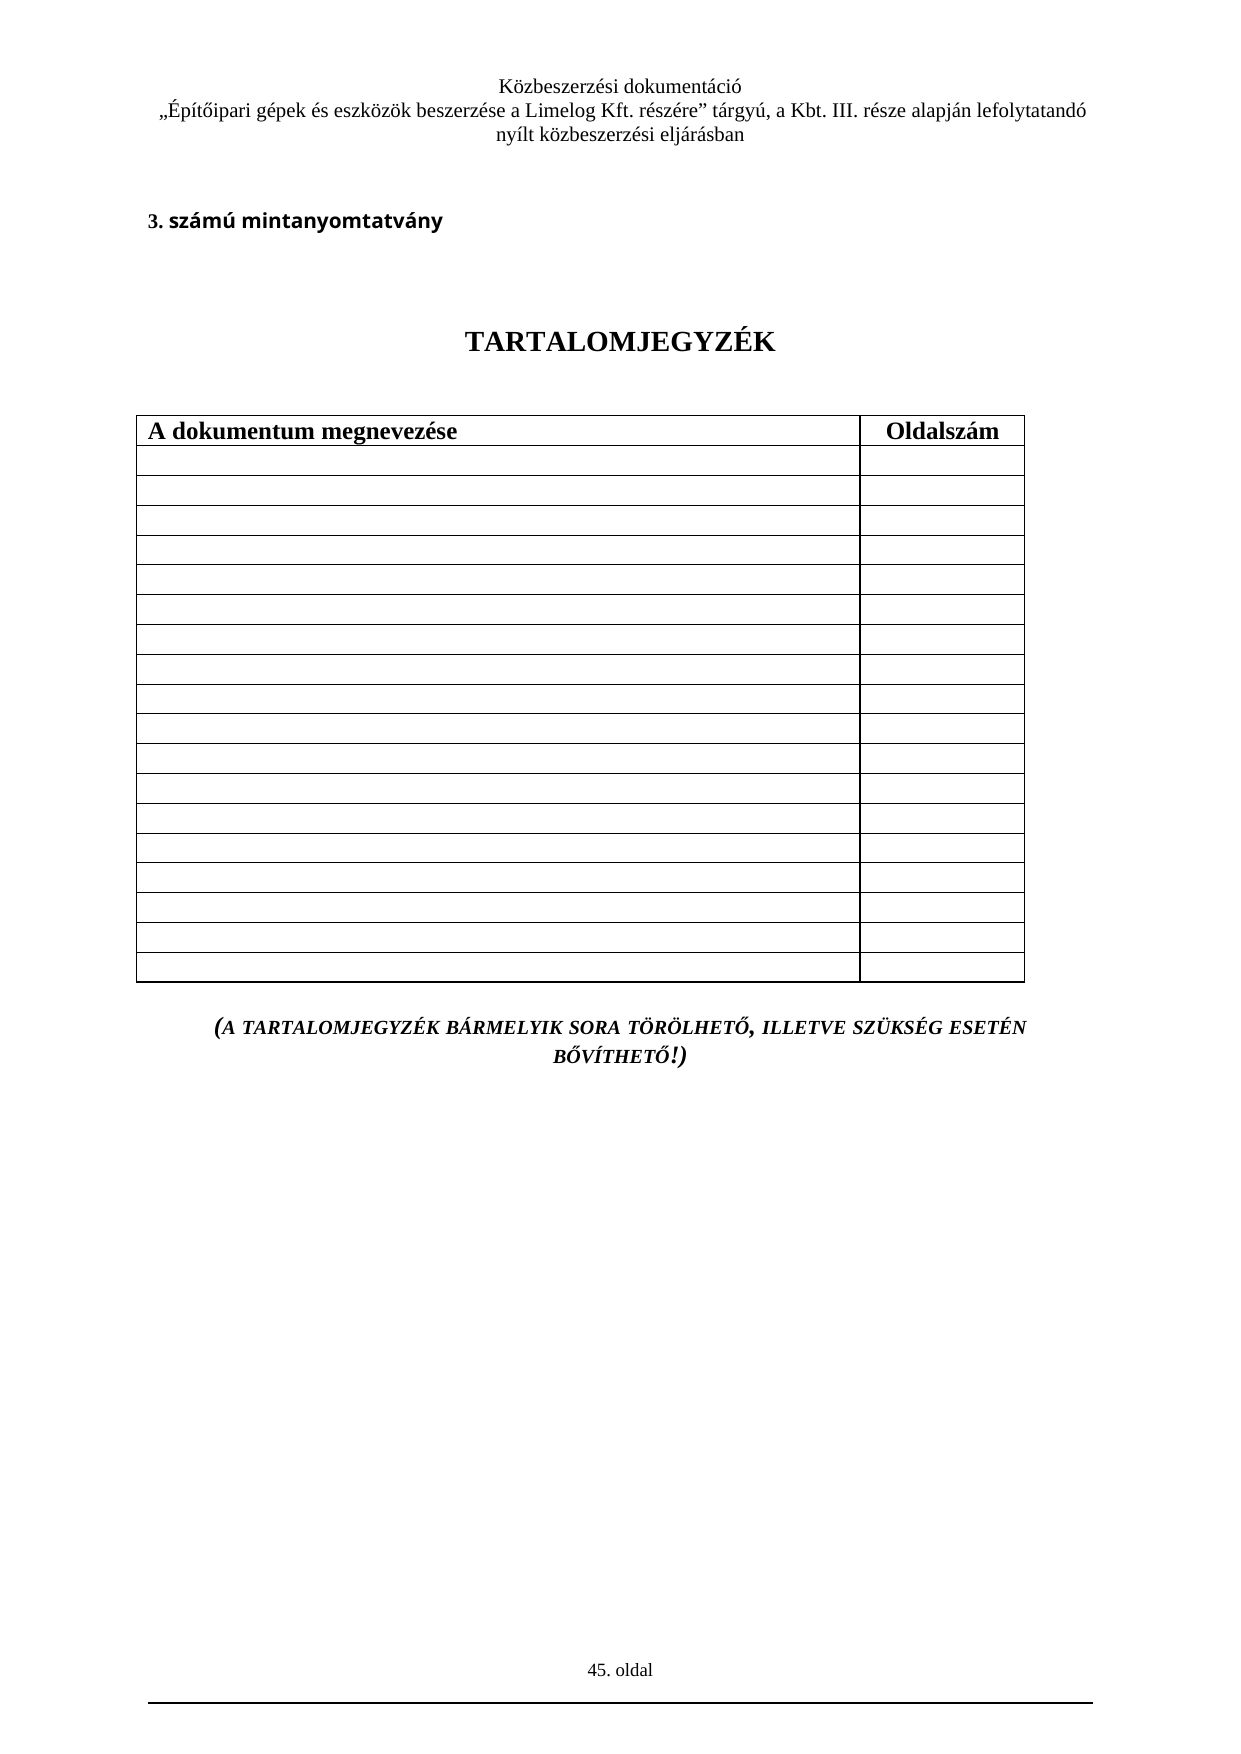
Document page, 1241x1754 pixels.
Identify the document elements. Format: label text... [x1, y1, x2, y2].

text 3. számú mintanyomtatvány [148, 207, 1093, 235]
table_cell [137, 595, 859, 624]
table_cell [137, 685, 859, 713]
table_header Oldalszám [861, 416, 1024, 445]
table_cell [861, 506, 1024, 534]
table_cell [137, 893, 859, 922]
table_cell [861, 446, 1024, 475]
table_cell [861, 714, 1024, 743]
table_cell [861, 595, 1024, 624]
table_cell [137, 804, 859, 832]
table_cell [137, 536, 859, 564]
table_cell [861, 536, 1024, 564]
table_cell [137, 476, 859, 505]
table_cell [137, 953, 859, 981]
table_cell [137, 923, 859, 952]
table_cell [137, 625, 859, 654]
table_cell [861, 744, 1024, 773]
table_cell [137, 506, 859, 534]
table_header A dokumentum megnevezése [137, 416, 859, 445]
table_cell [137, 863, 859, 892]
table_cell [861, 565, 1024, 594]
table_cell [137, 744, 859, 773]
table_cell [137, 446, 859, 475]
table_cell [137, 565, 859, 594]
table_cell [861, 774, 1024, 803]
table_cell [861, 923, 1024, 952]
text (a tartalomjegyzék bármelyik sora törölhető, illetve szükség esetén bővíthető!) [148, 1011, 1093, 1069]
text TARTALOMJEGYZÉK [148, 324, 1093, 358]
table_cell [861, 893, 1024, 922]
table_cell [861, 476, 1024, 505]
table_cell [861, 655, 1024, 683]
table_cell [137, 774, 859, 803]
table_cell [861, 804, 1024, 832]
table_cell [137, 714, 859, 743]
table_cell [861, 834, 1024, 862]
table_cell [861, 625, 1024, 654]
table_cell [861, 953, 1024, 981]
table_cell [137, 834, 859, 862]
table_cell [861, 685, 1024, 713]
table_cell [137, 655, 859, 683]
table_cell [861, 863, 1024, 892]
